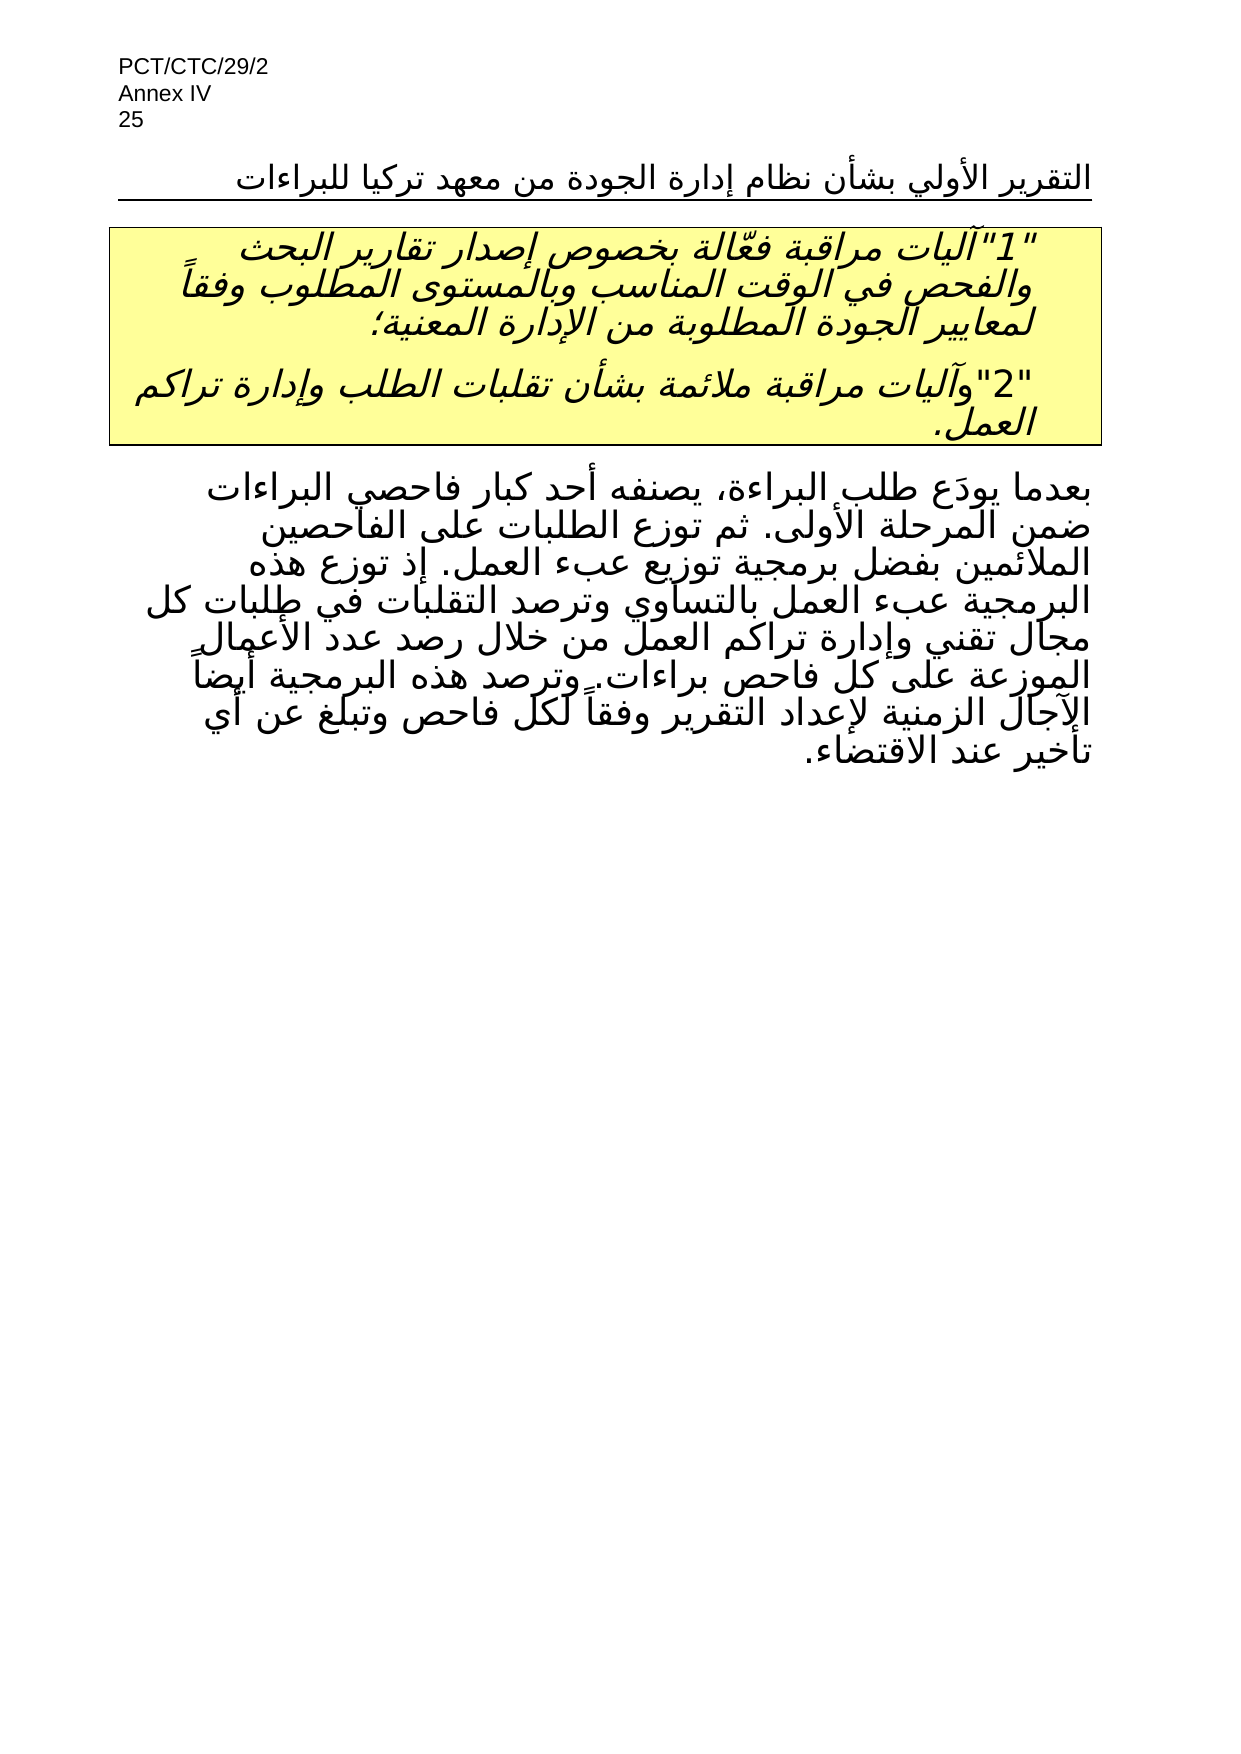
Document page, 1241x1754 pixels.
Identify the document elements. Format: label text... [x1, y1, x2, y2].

text "2" وآليات مراقبة ملائمة بشأن تقلبات الطلب وإدارة تراكم العمل. [110, 364, 1101, 444]
text بعدما يودَع طلب البراءة، يصنفه أحد كبار فاحصي البراءات ضمن المرحلة الأولى. ثم توزع الطلبات على الفاحصين الملائمين بفضل برمجية توزيع عبء العمل. إذ توزع هذه البرمجية عبء العمل بالتساوي وترصد التقلبات في طلبات كل مجال تقني وإدارة تراكم العمل من خلال رصد عدد الأعمال الموزعة على كل فاحص براءات. وترصد هذه البرمجية أيضاً الآجال الزمنية لإعداد التقرير وفقاً لكل فاحص وتبلغ عن أي تأخير عند الاقتضاء. [118, 471, 1092, 771]
text "1" آليات مراقبة فعّالة بخصوص إصدار تقارير البحث والفحص في الوقت المناسب وبالمستوى المطلوب وفقاً لمعايير الجودة المطلوبة من الإدارة المعنية؛ [110, 228, 1101, 342]
